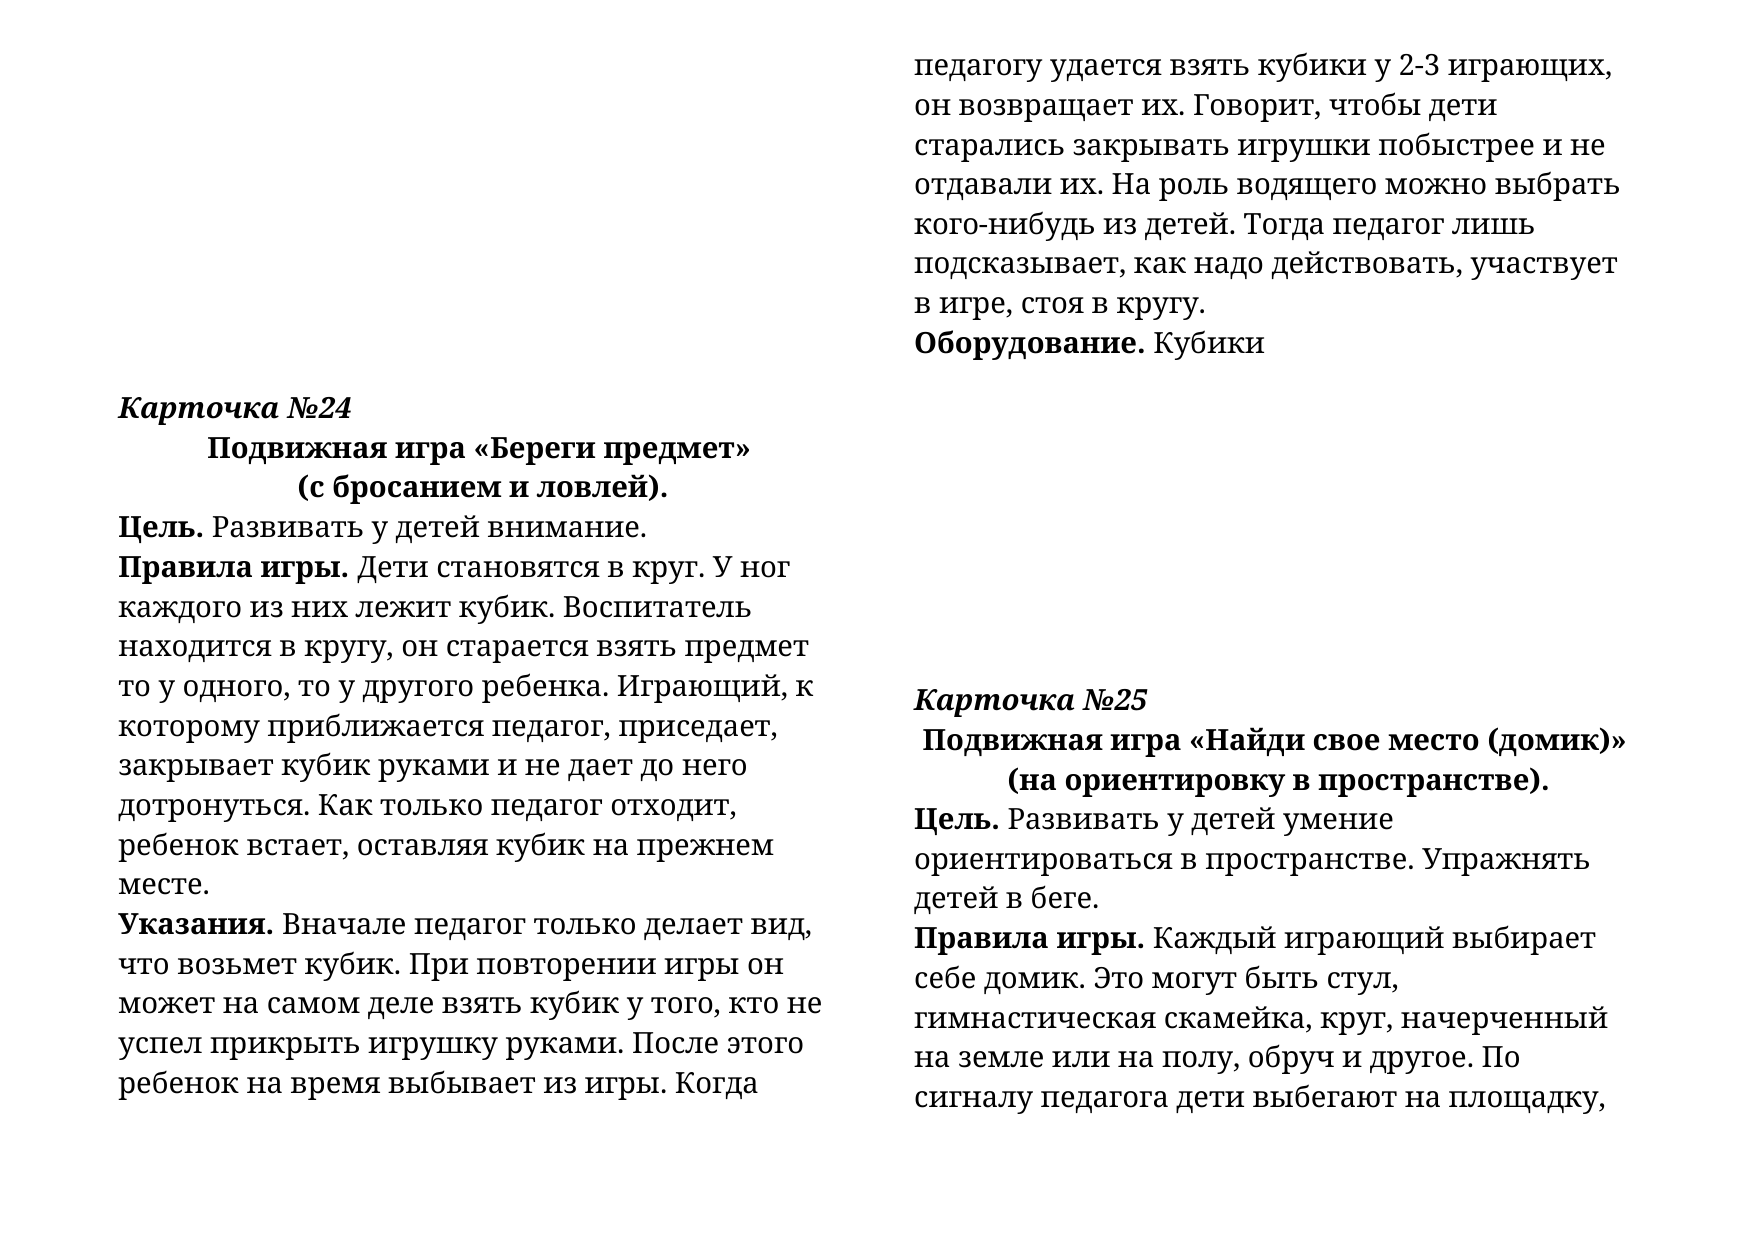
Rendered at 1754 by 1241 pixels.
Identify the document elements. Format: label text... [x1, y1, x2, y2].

text Оборудование. Кубики [914, 322, 1636, 362]
text (на ориентировку в пространстве). [914, 759, 1636, 798]
text Цель. Развивать у детей внимание. [118, 506, 840, 546]
text Правила игры. Дети становятся в круг. У ног каждого из них лежит кубик. Воспитатель находится в кругу, он старается взять предмет то у одного, то у другого ребенка. Играющий, к которому приближается педагог, приседает, закрывает кубик руками и не дает до него дотронуться. Как только педагог отходит, ребенок встает, оставляя кубик на прежнем месте. [118, 546, 840, 903]
text Подвижная игра «Береги предмет» [118, 427, 840, 467]
text Карточка №25 [914, 679, 1636, 719]
text Подвижная игра «Найди свое место (домик)» [914, 719, 1636, 759]
text Указания. Вначале педагог только делает вид, что возьмет кубик. При повторении игры он может на самом деле взять кубик у того, кто не успел прикрыть игрушку руками. После этого ребенок на время выбывает из игры. Когда педагогу удается взять кубики у 2-3 играющих, он возвращает их. Говорит, чтобы дети старались закрывать игрушки побыстрее и не отдавали их. На роль водящего можно выбрать кого-нибудь из детей. Тогда педагог лишь подсказывает, как надо действовать, участвует в игре, стоя в кругу. [118, 903, 840, 1102]
text (с бросанием и ловлей). [118, 467, 840, 506]
text Карточка №24 [118, 387, 840, 427]
text Цель. Развивать у детей умение ориентироваться в пространстве. Упражнять детей в беге. [914, 798, 1636, 917]
text Указания. Вначале педагог только делает вид, что возьмет кубик. При повторении игры он может на самом деле взять кубик у того, кто не успел прикрыть игрушку руками. После этого ребенок на время выбывает из игры. Когда педагогу удается взять кубики у 2-3 играющих, он возвращает их. Говорит, чтобы дети старались закрывать игрушки побыстрее и не отдавали их. На роль водящего можно выбрать кого-нибудь из детей. Тогда педагог лишь подсказывает, как надо действовать, участвует в игре, стоя в кругу. [914, 44, 1636, 322]
